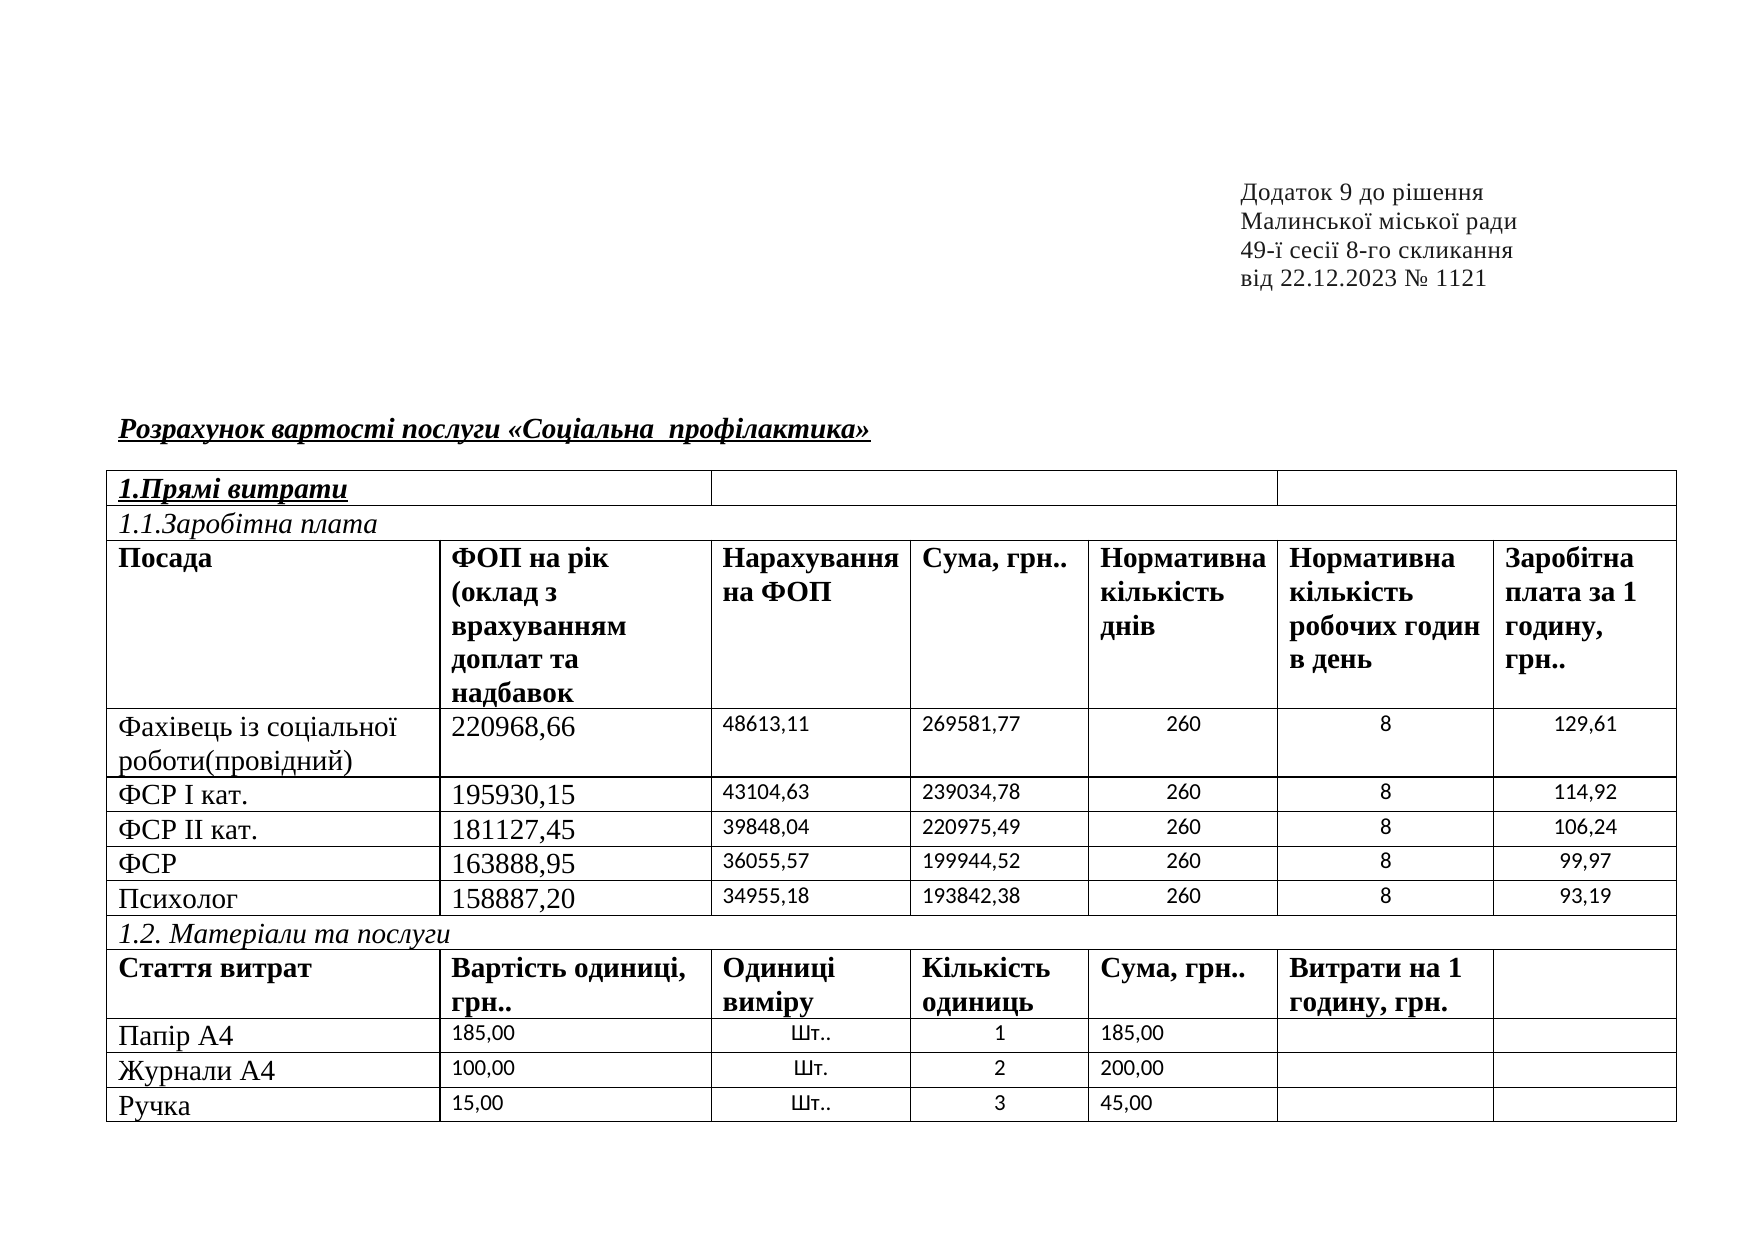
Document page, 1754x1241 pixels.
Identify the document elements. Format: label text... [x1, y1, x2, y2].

table_cell Сума, грн.. [911, 541, 1088, 708]
table_cell 39848,04 [712, 812, 910, 846]
table_cell 129,61 [1494, 709, 1676, 776]
table_cell 3 [911, 1088, 1088, 1121]
table_cell 199944,52 [911, 847, 1088, 880]
table_cell 36055,57 [712, 847, 910, 880]
table_cell 45,00 [1089, 1088, 1277, 1121]
text від 22.12.2023 № 1121 [1240, 263, 1636, 292]
table_cell 1.2. Матеріали та послуги [107, 916, 1676, 949]
table_cell 260 [1089, 812, 1277, 846]
table_cell 185,00 [1089, 1019, 1277, 1052]
table_header [712, 471, 1277, 505]
table_cell 114,92 [1494, 778, 1676, 811]
table_cell 34955,18 [712, 881, 910, 915]
table_cell Журнали А4 [107, 1053, 439, 1087]
table_cell 181127,45 [441, 812, 711, 846]
table_cell 260 [1089, 778, 1277, 811]
table_cell 260 [1089, 709, 1277, 776]
table_cell 43104,63 [712, 778, 910, 811]
table_cell 99,97 [1494, 847, 1676, 880]
table_cell Сума, грн.. [1089, 950, 1277, 1017]
table_cell Психолог [107, 881, 439, 915]
table_cell 48613,11 [712, 709, 910, 776]
table_cell [1494, 1053, 1676, 1087]
table_cell 15,00 [441, 1088, 711, 1121]
table_cell 260 [1089, 847, 1277, 880]
table_cell 93,19 [1494, 881, 1676, 915]
table_cell [1494, 1019, 1676, 1052]
table_cell 220975,49 [911, 812, 1088, 846]
table_cell 260 [1089, 881, 1277, 915]
table_cell ФСР ІІ кат. [107, 812, 439, 846]
table_cell Кількість одиниць [911, 950, 1088, 1017]
table_cell 2 [911, 1053, 1088, 1087]
table_cell 1.1.Заробітна плата [107, 506, 1676, 539]
table_cell 8 [1278, 847, 1493, 880]
table_cell Шт. [712, 1053, 910, 1087]
table_cell Заробітна плата за 1 годину, грн.. [1494, 541, 1676, 708]
table_cell 193842,38 [911, 881, 1088, 915]
table_cell ФОП на рік (оклад з врахуванням доплат та надбавок [441, 541, 711, 708]
table_cell 158887,20 [441, 881, 711, 915]
table_cell 239034,78 [911, 778, 1088, 811]
table_cell Шт.. [712, 1019, 910, 1052]
table_cell ФСР І кат. [107, 778, 439, 811]
table_cell 8 [1278, 709, 1493, 776]
table_cell Вартість одиниці, грн.. [441, 950, 711, 1017]
table_cell Нормативна кількість робочих годин в день [1278, 541, 1493, 708]
table_cell 220968,66 [441, 709, 711, 776]
text Малинської міської ради [1240, 206, 1636, 235]
table_cell [1278, 1053, 1493, 1087]
table_cell 185,00 [441, 1019, 711, 1052]
table_cell Папір А4 [107, 1019, 439, 1052]
table_cell Витрати на 1 годину, грн. [1278, 950, 1493, 1017]
table_cell 195930,15 [441, 778, 711, 811]
table_header [1278, 471, 1676, 505]
table_cell 8 [1278, 778, 1493, 811]
text Розрахунок вартості послуги «Соціальна профілактика» [118, 411, 1636, 444]
table_cell 1 [911, 1019, 1088, 1052]
table_cell Одиниці виміру [712, 950, 910, 1017]
table_cell Стаття витрат [107, 950, 439, 1017]
table_cell 8 [1278, 812, 1493, 846]
table_cell Ручка [107, 1088, 439, 1121]
table_cell 163888,95 [441, 847, 711, 880]
table_cell [1494, 950, 1676, 1017]
table_cell Нарахування на ФОП [712, 541, 910, 708]
table_cell [1278, 1088, 1493, 1121]
table_cell 100,00 [441, 1053, 711, 1087]
text Додаток 9 до рішення [1240, 177, 1636, 206]
table_cell [1278, 1019, 1493, 1052]
table_cell Посада [107, 541, 439, 708]
table_cell 200,00 [1089, 1053, 1277, 1087]
table_cell Фахівець із соціальної роботи(провідний) [107, 709, 439, 776]
table_cell ФСР [107, 847, 439, 880]
text 49-ї сесії 8-го скликання [1240, 235, 1636, 263]
table_cell Шт.. [712, 1088, 910, 1121]
table_header 1.Прямі витрати [107, 471, 711, 505]
table_cell 8 [1278, 881, 1493, 915]
table_cell [1494, 1088, 1676, 1121]
table_cell 106,24 [1494, 812, 1676, 846]
table_cell Нормативна кількість днів [1089, 541, 1277, 708]
table_cell 269581,77 [911, 709, 1088, 776]
